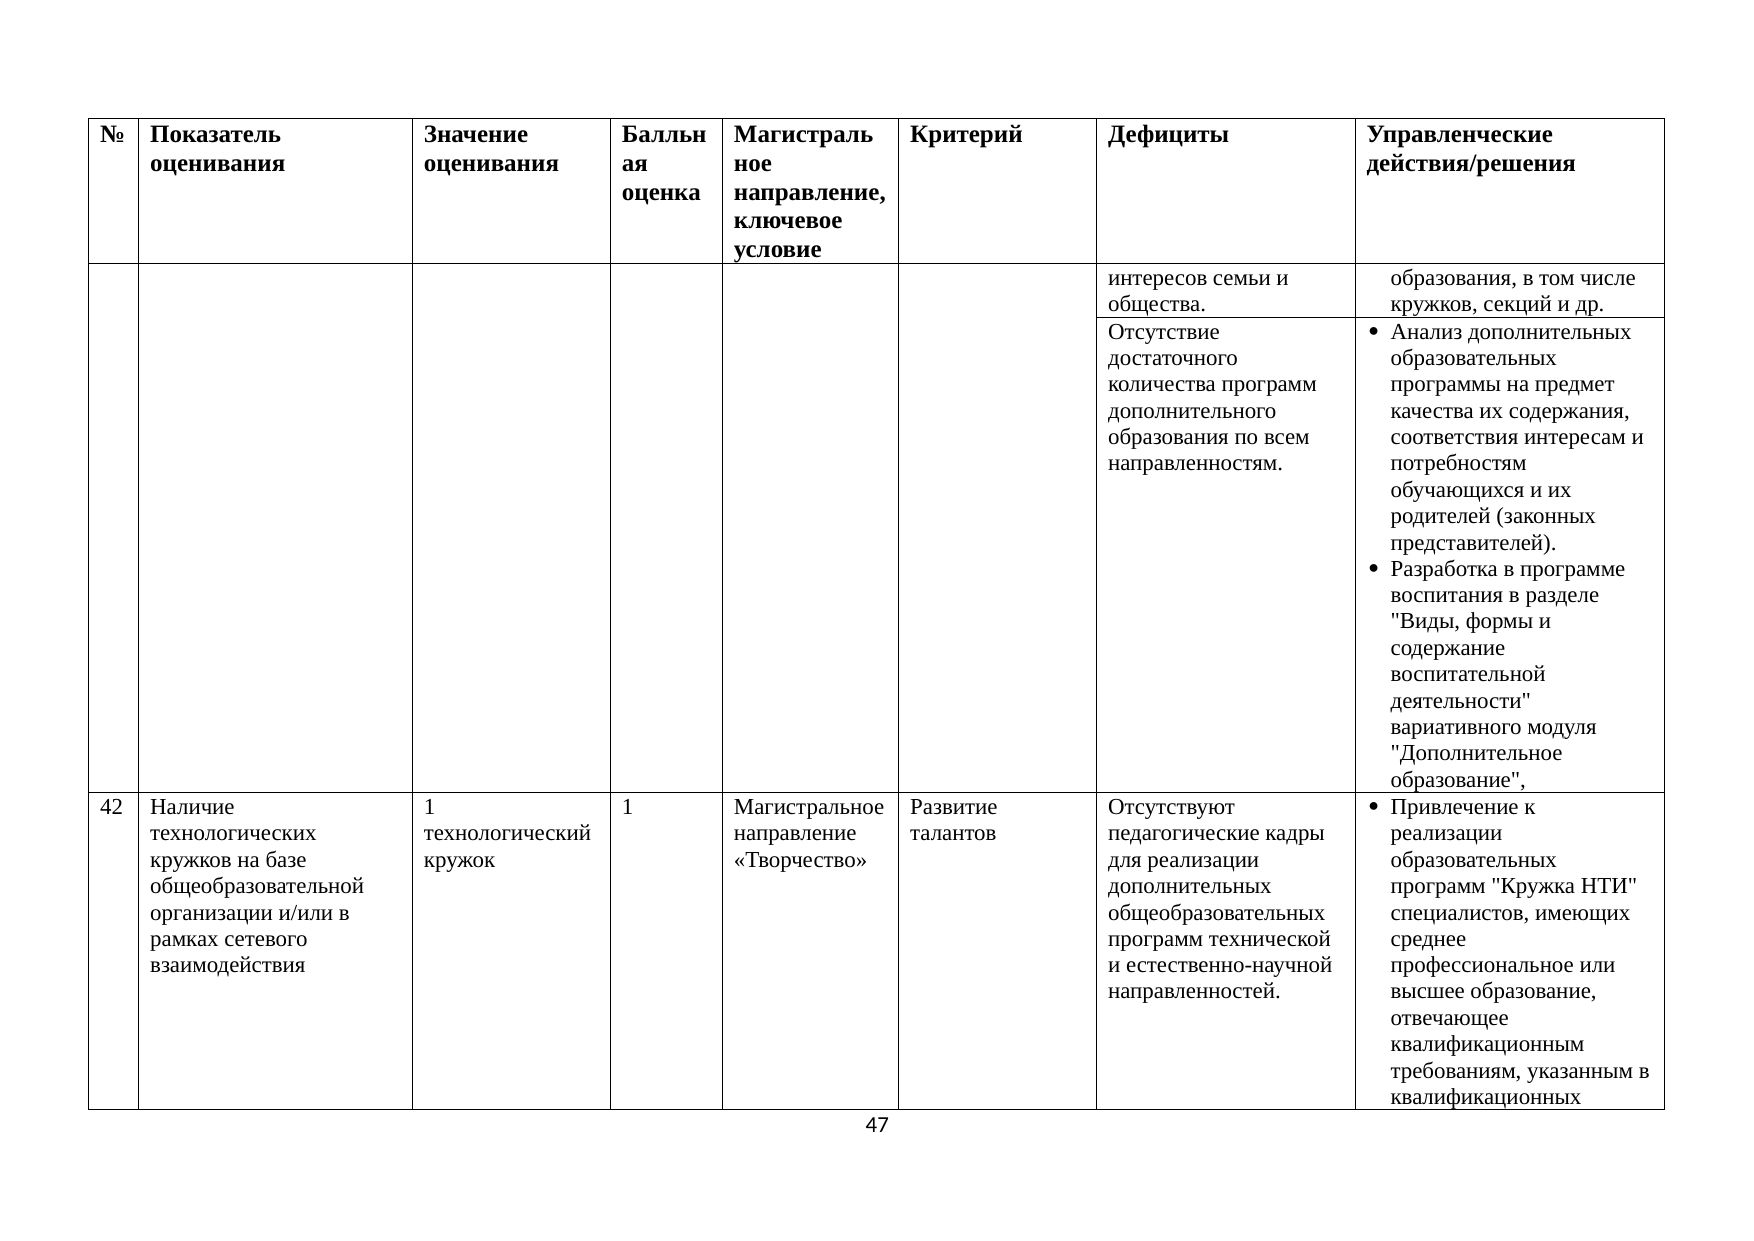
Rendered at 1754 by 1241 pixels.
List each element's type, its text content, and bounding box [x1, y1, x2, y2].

table_cell 42 [89, 793, 138, 1109]
table_header Показатель оценивания [139, 119, 412, 263]
table_header Балльная оценка [611, 119, 722, 263]
table_cell Отсутствие достаточного количества программ дополнительного образования по всем направленностям. [1097, 318, 1355, 792]
table_header Дефициты [1097, 119, 1355, 263]
table_cell Магистральное направление «Творчество» [723, 793, 898, 1109]
table_header Магистральное направление, ключевое условие [723, 119, 898, 263]
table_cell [1097, 264, 1355, 317]
table_cell 1 технологический кружок [413, 793, 610, 1109]
table_header Критерий [899, 119, 1096, 263]
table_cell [139, 793, 412, 1109]
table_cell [1356, 793, 1664, 1109]
table_header № [89, 119, 138, 263]
table_cell Развитие талантов [899, 793, 1096, 1109]
table_cell Анализ дополнительных образовательных программы на предмет качества их содержания, соответствия интересам и потребностям обучающихся и их родителей (законных представителей). Разработка в программе воспитания в разделе "Виды, формы и содержание воспитательной деятельности" вариативного модуля "Дополнительное образование", [1356, 318, 1664, 792]
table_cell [1356, 264, 1664, 317]
table_header Управленческие действия/решения [1356, 119, 1664, 263]
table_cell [1097, 793, 1355, 1109]
table_cell 1 [611, 793, 722, 1109]
table_header Значение оценивания [413, 119, 610, 263]
